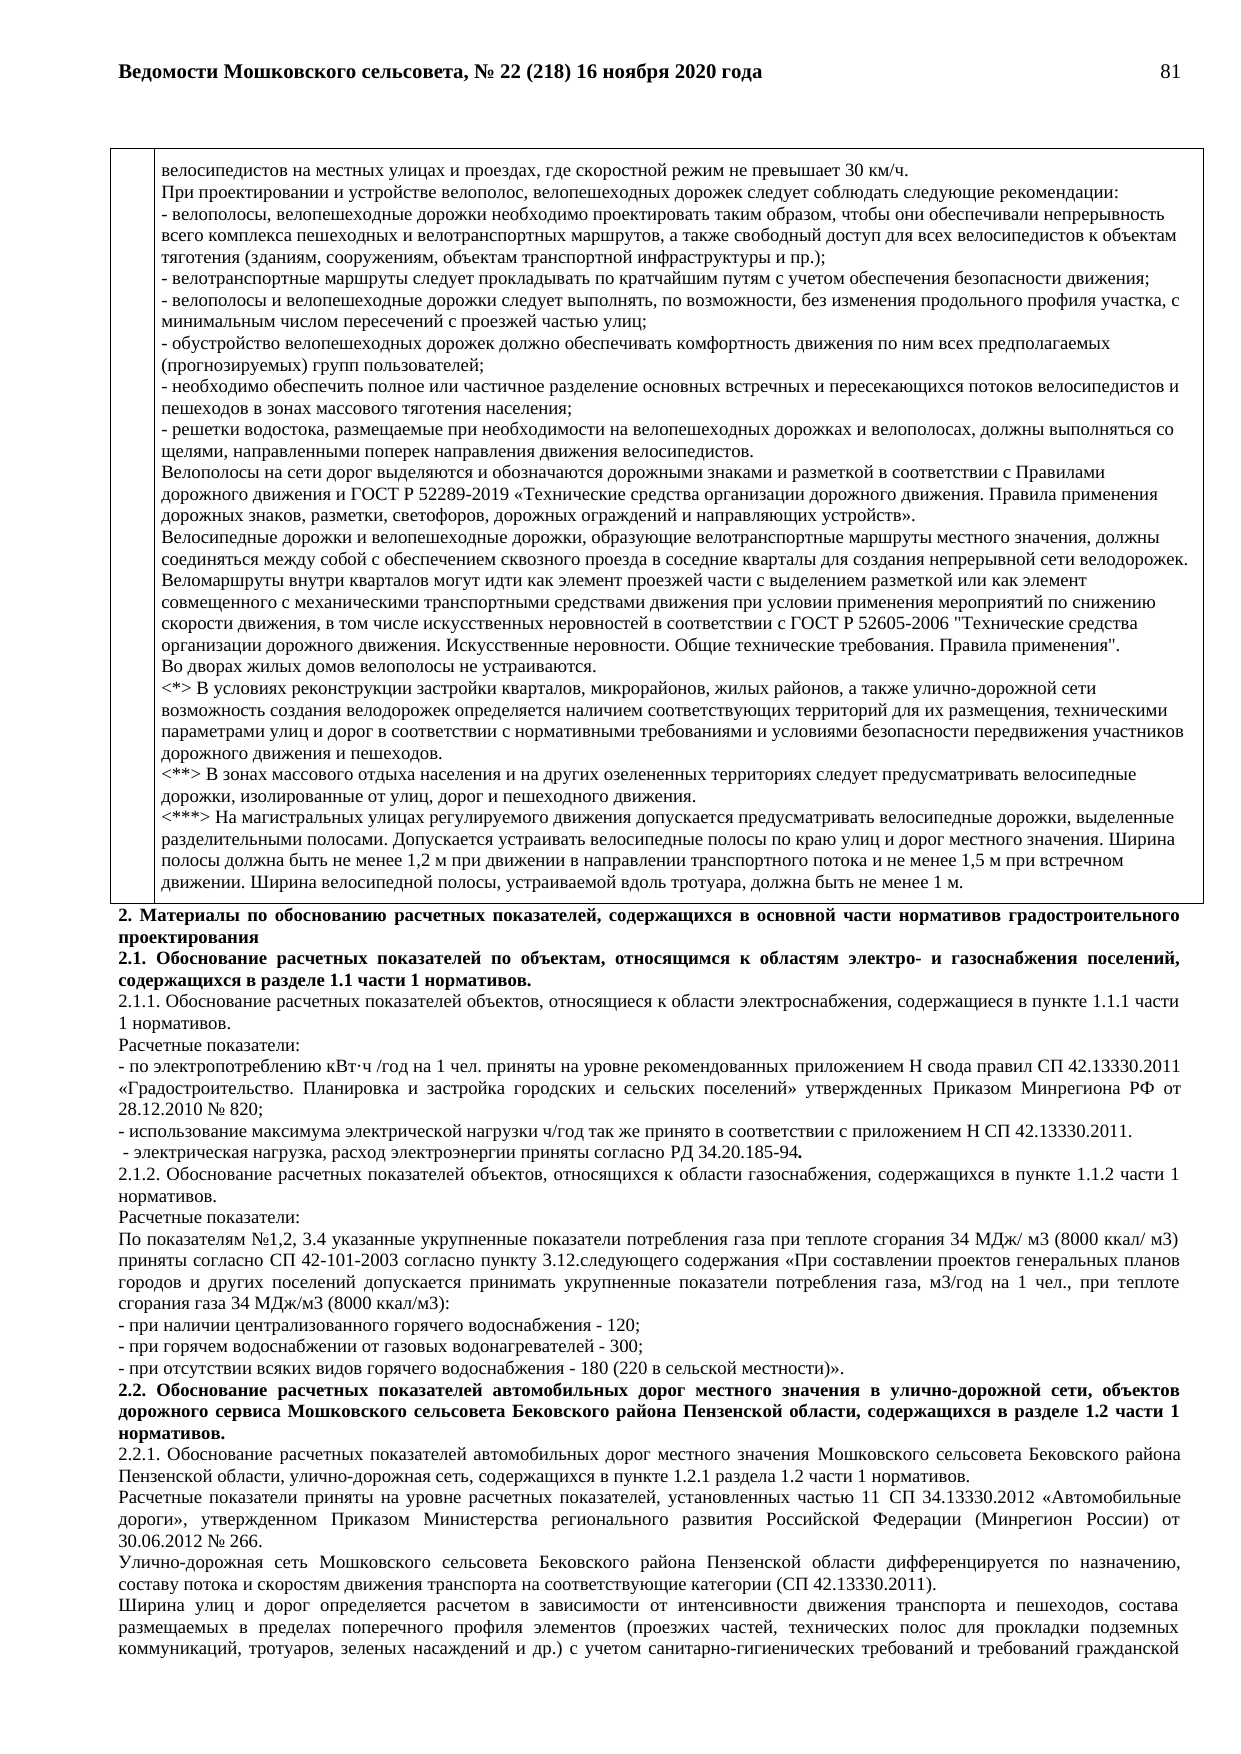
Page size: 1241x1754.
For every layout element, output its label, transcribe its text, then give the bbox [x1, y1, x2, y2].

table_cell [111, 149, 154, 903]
text - при отсутствии всяких видов горячего водоснабжения - 180 (220 в сельской местности)». [118, 1357, 1181, 1378]
text 2.2.1. Обоснование расчетных показателей автомобильных дорог местного значения Мошковского сельсовета Бековского района Пензенской области, улично-дорожная сеть, содержащихся в пункте 1.2.1 раздела 1.2 части 1 нормативов. [118, 1443, 1181, 1486]
text Расчетные показатели приняты на уровне расчетных показателей, установленных частью 11 СП 34.13330.2012 «Автомобильные дороги», утвержденном Приказом Министерства регионального развития Российской Федерации (Минрегион России) от 30.06.2012 № 266. [118, 1486, 1181, 1551]
text 2.1. Обоснование расчетных показателей по объектам, относящимся к областям электро- и газоснабжения поселений, содержащихся в разделе 1.1 части 1 нормативов. [118, 947, 1181, 990]
text Расчетные показатели: [118, 1206, 1181, 1228]
text - электрическая нагрузка, расход электроэнергии приняты согласно РД 34.20.185-94. [118, 1141, 1181, 1163]
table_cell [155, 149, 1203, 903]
text - по электропотреблению кВт·ч /год на 1 чел. приняты на уровне рекомендованных приложением Н свода правил СП 42.13330.2011 «Градостроительство. Планировка и застройка городских и сельских поселений» утвержденных Приказом Минрегиона РФ от 28.12.2010 № 820; [118, 1055, 1181, 1120]
text 2.1.1. Обоснование расчетных показателей объектов, относящиеся к области электроснабжения, содержащиеся в пункте 1.1.1 части 1 нормативов. [118, 990, 1181, 1033]
text - при горячем водоснабжении от газовых водонагревателей - 300; [118, 1335, 1181, 1357]
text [118, 1594, 1181, 1659]
text Улично-дорожная сеть Мошковского сельсовета Бековского района Пензенской области дифференцируется по назначению, составу потока и скоростям движения транспорта на соответствующие категории (СП 42.13330.2011). [118, 1551, 1181, 1594]
text 2. Материалы по обоснованию расчетных показателей, содержащихся в основной части нормативов градостроительного проектирования [118, 904, 1181, 947]
text Расчетные показатели: [118, 1033, 1181, 1055]
text 2.2. Обоснование расчетных показателей автомобильных дорог местного значения в улично-дорожной сети, объектов дорожного сервиса Мошковского сельсовета Бековского района Пензенской области, содержащихся в разделе 1.2 части 1 нормативов. [118, 1378, 1181, 1443]
text - при наличии централизованного горячего водоснабжения - 120; [118, 1314, 1181, 1335]
text 2.1.2. Обоснование расчетных показателей объектов, относящихся к области газоснабжения, содержащихся в пункте 1.1.2 части 1 нормативов. [118, 1163, 1181, 1206]
text - использование максимума электрической нагрузки ч/год так же принято в соответствии с приложением Н СП 42.13330.2011. [118, 1120, 1181, 1141]
text По показателям №1,2, 3.4 указанные укрупненные показатели потребления газа при теплоте сгорания 34 МДж/ м3 (8000 ккал/ м3) приняты согласно СП 42-101-2003 согласно пункту 3.12.следующего содержания «При составлении проектов генеральных планов городов и других поселений допускается принимать укрупненные показатели потребления газа, м3/год на 1 чел., при теплоте сгорания газа 34 МДж/м3 (8000 ккал/м3): [118, 1228, 1181, 1314]
